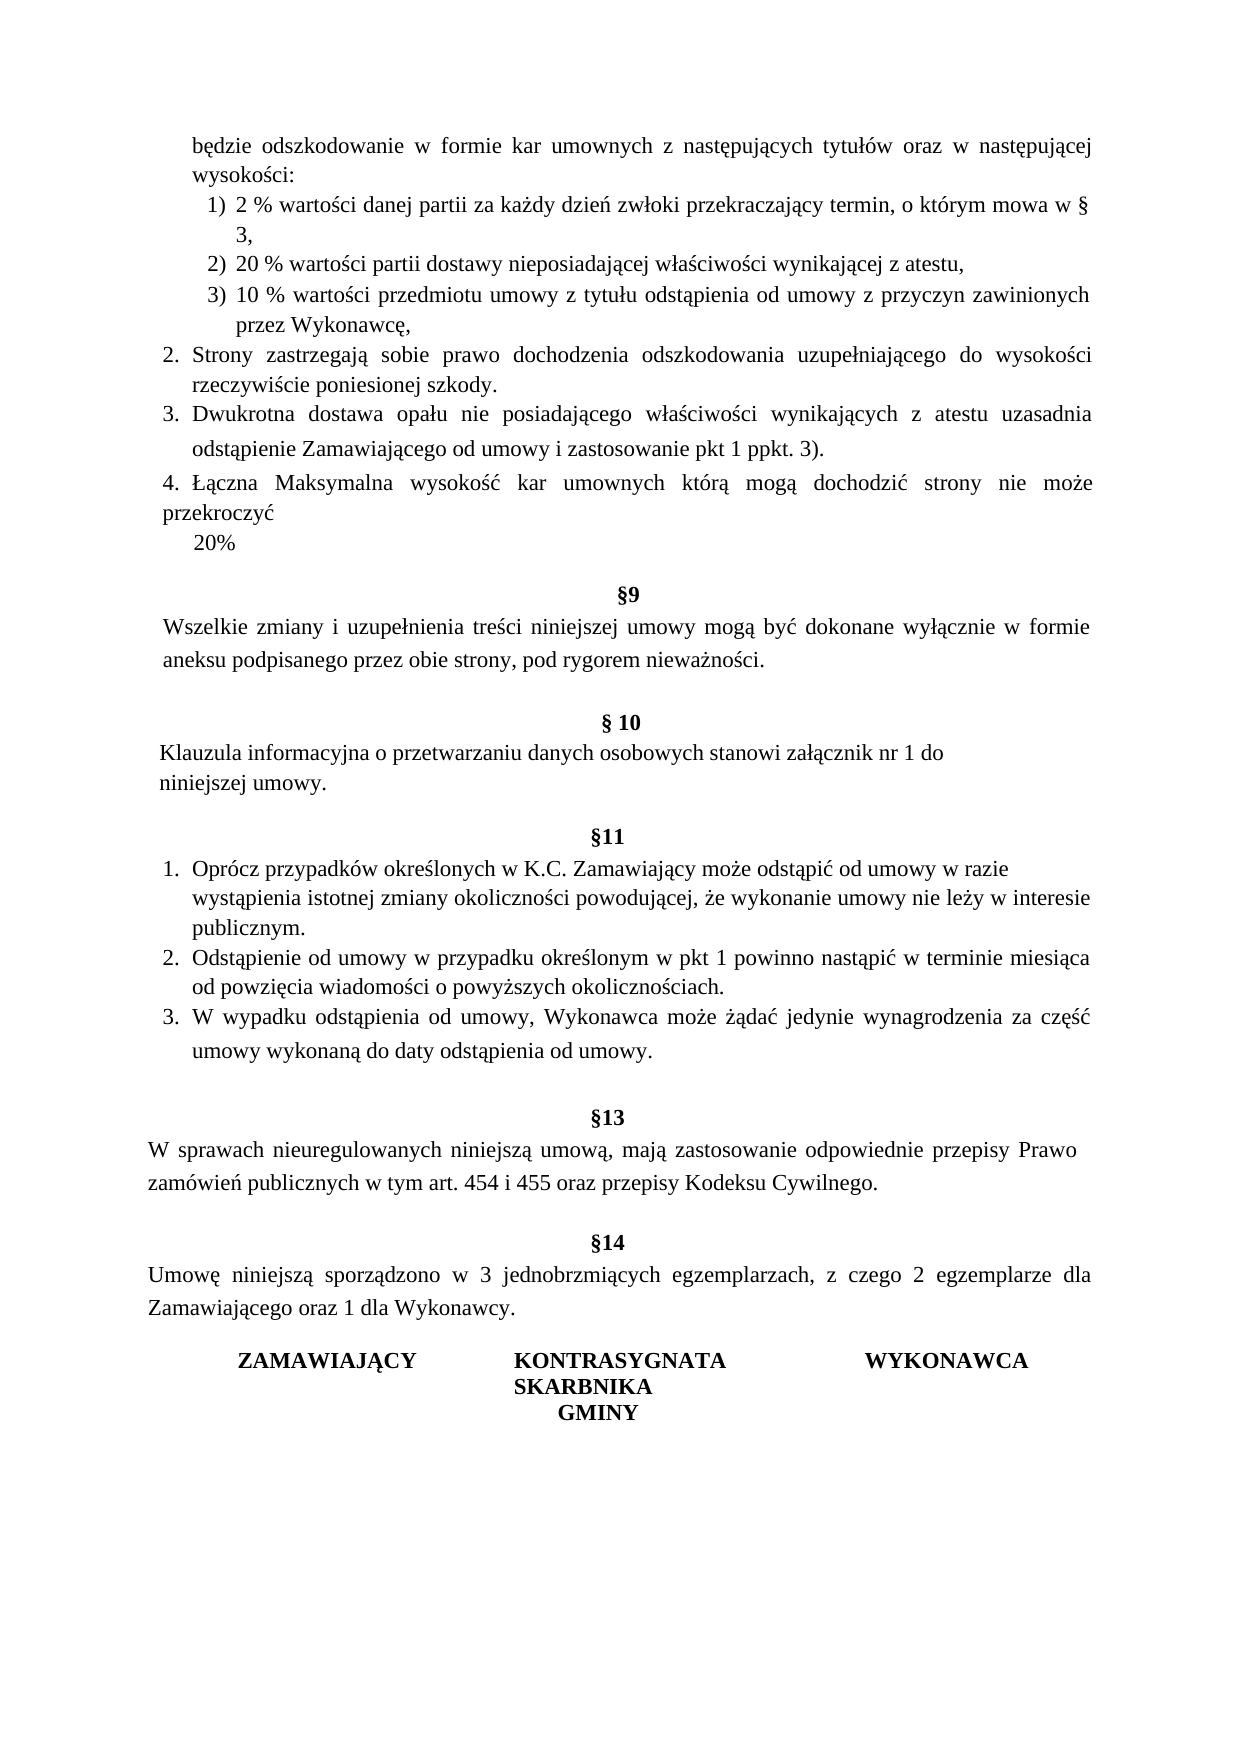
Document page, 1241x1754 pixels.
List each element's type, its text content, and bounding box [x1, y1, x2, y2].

list Łączna Maksymalna wysokość kar umownych którą mogą dochodzić strony nie może przekroczyć [162, 469, 1094, 525]
list Odstąpienie od umowy w przypadku określonym w pkt 1 powinno nastąpić w terminie miesiąca od powzięcia wiadomości o powyższych okolicznościach. [162, 944, 1092, 1000]
text Klauzula informacyjna o przetwarzaniu danych osobowych stanowi załącznik nr 1 do [148, 739, 1094, 766]
list Strony zastrzegają sobie prawo dochodzenia odszkodowania uzupełniającego do wysokości rzeczywiście poniesionej szkody. [162, 341, 1094, 397]
text SKARBNIKA [148, 1373, 1094, 1399]
text wystąpienia istotnej zmiany okoliczności powodującej, że wykonanie umowy nie leży w interesie publicznym. [192, 884, 1092, 940]
list Oprócz przypadków określonych w K.C. Zamawiający może odstąpić od umowy w razie [162, 855, 1092, 881]
text 20% [148, 529, 1094, 556]
text §9 [148, 581, 1108, 607]
list 2 % wartości danej partii za każdy dzień zwłoki przekraczający termin, o którym mowa w § 3, [207, 191, 1092, 247]
list 20 % wartości partii dostawy nieposiadającej właściwości wynikającej z atestu, [207, 250, 1094, 277]
text § 10 [148, 709, 1094, 735]
text Wszelkie zmiany i uzupełnienia treści niniejszej umowy mogą być dokonane wyłącznie w formie aneksu podpisanego przez obie strony, pod rygorem nieważności. [163, 613, 1092, 672]
list Dwukrotna dostawa opału nie posiadającego właściwości wynikających z atestu uzasadnia odstąpienie Zamawiającego od umowy i zastosowanie pkt 1 ppkt. 3). [162, 401, 1094, 461]
text §11 [516, 823, 1108, 849]
text Umowę niniejszą sporządzono w 3 jednobrzmiących egzemplarzach, z czego 2 egzemplarze dla Zamawiającego oraz 1 dla Wykonawcy. [148, 1261, 1093, 1320]
text W sprawach nieuregulowanych niniejszą umową, mają zastosowanie odpowiednie przepisy Prawo zamówień publicznych w tym art. 454 i 455 oraz przepisy Kodeksu Cywilnego. [148, 1136, 1078, 1196]
text GMINY [237, 1399, 1094, 1426]
list W wypadku odstąpienia od umowy, Wykonawca może żądać jedynie wynagrodzenia za część umowy wykonaną do daty odstąpienia od umowy. [162, 1003, 1092, 1063]
text będzie odszkodowanie w formie kar umownych z następujących tytułów oraz w następującej wysokości: [192, 132, 1094, 188]
text §13 [516, 1104, 1095, 1131]
text ZAMAWIAJĄCY KONTRASYGNATA WYKONAWCA [237, 1347, 1094, 1373]
list 10 % wartości przedmiotu umowy z tytułu odstąpienia od umowy z przyczyn zawinionych przez Wykonawcę, [207, 281, 1092, 337]
text niniejszej umowy. [148, 769, 1094, 796]
text §14 [516, 1229, 1095, 1255]
